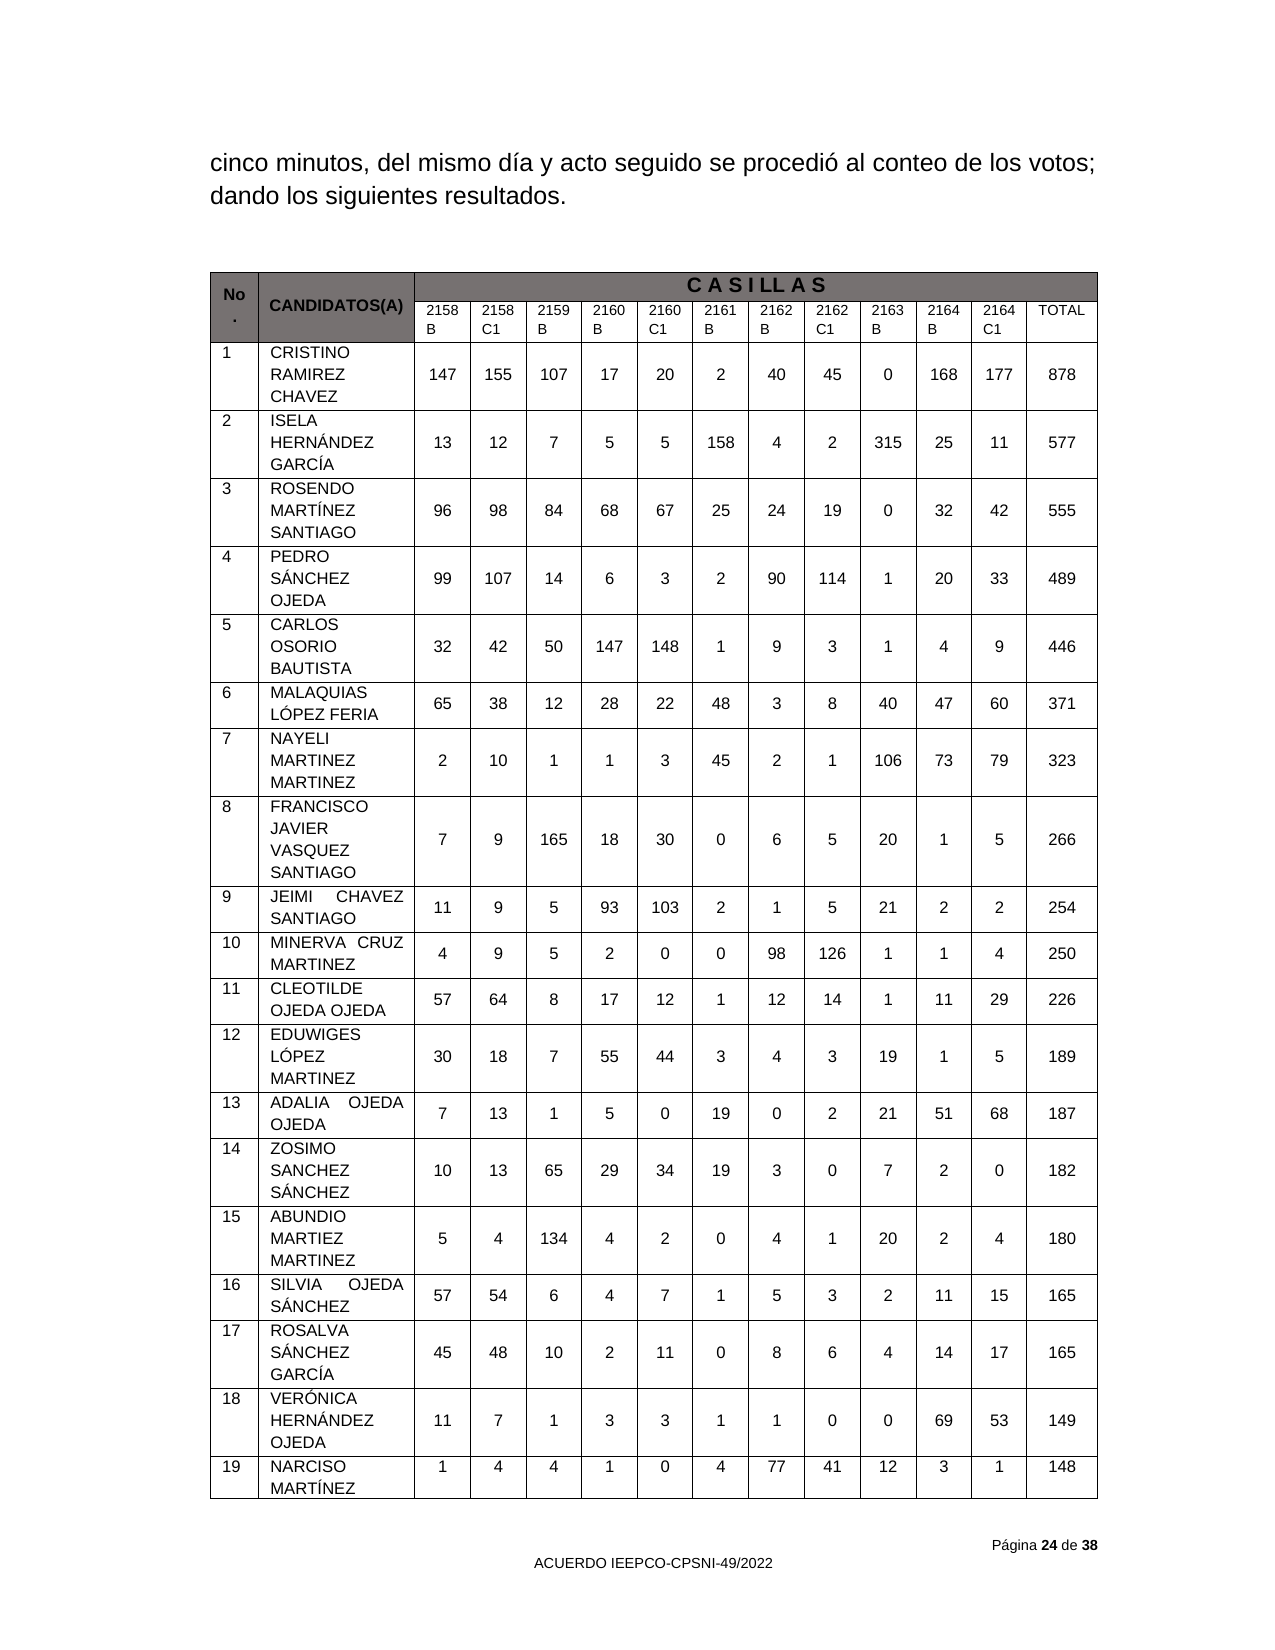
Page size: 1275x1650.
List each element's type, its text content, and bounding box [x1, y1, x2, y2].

table_cell ISELA HERNÁNDEZ GARCÍA [259, 411, 414, 478]
table_cell 7 [861, 1139, 916, 1206]
table_cell 6 [749, 797, 804, 886]
table_cell 42 [471, 615, 526, 682]
table_cell 12 [527, 683, 581, 728]
table_cell 90 [749, 547, 804, 614]
table_cell 2 [582, 1321, 637, 1388]
table_cell 5 [527, 933, 581, 978]
table_cell EDUWIGES LÓPEZ MARTINEZ [259, 1025, 414, 1092]
table_cell 8 [211, 797, 258, 886]
table_cell 1 [527, 1389, 581, 1456]
table_cell 22 [638, 683, 692, 728]
table_cell 2 [638, 1207, 692, 1274]
table_cell 10 [211, 933, 258, 978]
table_cell 0 [861, 1389, 916, 1456]
table_cell 1 [917, 797, 971, 886]
table_cell TOTAL [1027, 302, 1097, 342]
table_cell 2 [693, 343, 748, 409]
table_cell 17 [211, 1321, 258, 1388]
table_cell 8 [527, 979, 581, 1024]
table_cell 7 [527, 1025, 581, 1092]
table_cell 18 [582, 797, 637, 886]
table_cell 2162 B [749, 302, 804, 342]
table_cell 371 [1027, 683, 1097, 728]
table_cell ADALIA OJEDA OJEDA [259, 1093, 414, 1138]
table_cell VERÓNICA HERNÁNDEZ OJEDA [259, 1389, 414, 1456]
table_cell 12 [638, 979, 692, 1024]
table_cell 4 [749, 1207, 804, 1274]
table_cell 4 [415, 933, 470, 978]
table_cell 0 [805, 1139, 860, 1206]
table_cell 1 [749, 887, 804, 932]
table_cell 0 [749, 1093, 804, 1138]
table_cell 2 [582, 933, 637, 978]
table_cell 1 [693, 1389, 748, 1456]
table_cell 6 [527, 1275, 581, 1320]
table_cell 2160 C1 [638, 302, 692, 342]
table_cell 0 [693, 1207, 748, 1274]
table_cell 57 [415, 1275, 470, 1320]
table_cell 5 [638, 411, 692, 478]
table_cell 7 [638, 1275, 692, 1320]
table_cell 1 [805, 1207, 860, 1274]
table_cell 446 [1027, 615, 1097, 682]
table_cell 577 [1027, 411, 1097, 478]
table_cell 10 [527, 1321, 581, 1388]
table_cell 13 [471, 1093, 526, 1138]
table_cell 2158 B [415, 302, 470, 342]
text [209, 148, 1098, 209]
table_cell 15 [972, 1275, 1026, 1320]
table_cell 189 [1027, 1025, 1097, 1092]
table_cell 0 [638, 1457, 692, 1498]
table_cell 4 [693, 1457, 748, 1498]
table_cell 15 [211, 1207, 258, 1274]
table_cell 17 [972, 1321, 1026, 1388]
table_cell 44 [638, 1025, 692, 1092]
table_cell 21 [861, 887, 916, 932]
table_cell 54 [471, 1275, 526, 1320]
table_cell 11 [917, 1275, 971, 1320]
table_cell 0 [638, 933, 692, 978]
table_cell 1 [861, 933, 916, 978]
table_cell 12 [749, 979, 804, 1024]
table_cell 147 [415, 343, 470, 409]
table_cell 555 [1027, 479, 1097, 546]
table_cell 17 [582, 343, 637, 409]
table_cell 7 [211, 729, 258, 796]
table_cell 65 [527, 1139, 581, 1206]
table_cell ZOSIMO SANCHEZ SÁNCHEZ [259, 1139, 414, 1206]
table_cell 177 [972, 343, 1026, 409]
table_cell 20 [638, 343, 692, 409]
table_cell 2 [917, 1139, 971, 1206]
table_cell 266 [1027, 797, 1097, 886]
table_cell 68 [582, 479, 637, 546]
table_cell 2 [917, 1207, 971, 1274]
table_cell CRISTINO RAMIREZ CHAVEZ [259, 343, 414, 409]
table_cell 19 [693, 1139, 748, 1206]
table_cell 51 [917, 1093, 971, 1138]
table_cell 34 [638, 1139, 692, 1206]
table_cell 1 [693, 1275, 748, 1320]
table_cell 165 [527, 797, 581, 886]
table_cell 5 [972, 797, 1026, 886]
table_cell CARLOS OSORIO BAUTISTA [259, 615, 414, 682]
table_cell 11 [415, 1389, 470, 1456]
table_cell 93 [582, 887, 637, 932]
table_cell 155 [471, 343, 526, 409]
table_cell 489 [1027, 547, 1097, 614]
table_cell 4 [749, 411, 804, 478]
table_cell 6 [211, 683, 258, 728]
table_cell 3 [749, 1139, 804, 1206]
table_cell 3 [638, 1389, 692, 1456]
table_cell 5 [582, 1093, 637, 1138]
table_cell 5 [805, 797, 860, 886]
table_cell 98 [749, 933, 804, 978]
table_cell 14 [211, 1139, 258, 1206]
table_cell 20 [861, 797, 916, 886]
table_cell 7 [527, 411, 581, 478]
table_cell 11 [972, 411, 1026, 478]
table_cell 158 [693, 411, 748, 478]
table_cell 149 [1027, 1389, 1097, 1456]
table_cell MINERVA CRUZ MARTINEZ [259, 933, 414, 978]
table_cell 32 [917, 479, 971, 546]
table_cell 2161 B [693, 302, 748, 342]
table_cell 106 [861, 729, 916, 796]
table_cell 2 [805, 411, 860, 478]
table_cell 45 [415, 1321, 470, 1388]
table_cell 5 [415, 1207, 470, 1274]
table_cell 9 [471, 887, 526, 932]
table_cell 226 [1027, 979, 1097, 1024]
table_cell 2 [749, 729, 804, 796]
table_cell 67 [638, 479, 692, 546]
table_cell 2158 C1 [471, 302, 526, 342]
table_cell 2164 C1 [972, 302, 1026, 342]
table_cell 25 [693, 479, 748, 546]
table_cell 0 [805, 1389, 860, 1456]
table_cell 147 [582, 615, 637, 682]
table_cell 1 [211, 343, 258, 409]
table_cell 0 [638, 1093, 692, 1138]
table_cell 30 [638, 797, 692, 886]
table_cell 323 [1027, 729, 1097, 796]
table_cell ROSALVA SÁNCHEZ GARCÍA [259, 1321, 414, 1388]
table_cell 148 [1027, 1457, 1097, 1498]
table_cell 2 [693, 887, 748, 932]
table_cell 19 [861, 1025, 916, 1092]
table_cell 5 [972, 1025, 1026, 1092]
table_cell ABUNDIO MARTIEZ MARTINEZ [259, 1207, 414, 1274]
table_cell 2 [972, 887, 1026, 932]
table_cell 99 [415, 547, 470, 614]
table_cell 4 [917, 615, 971, 682]
table_cell 5 [749, 1275, 804, 1320]
table_cell 4 [582, 1207, 637, 1274]
table_cell 13 [415, 411, 470, 478]
table_cell 29 [972, 979, 1026, 1024]
table_cell 1 [917, 1025, 971, 1092]
table_cell 96 [415, 479, 470, 546]
table_cell 42 [972, 479, 1026, 546]
table_cell 68 [972, 1093, 1026, 1138]
table_cell 12 [211, 1025, 258, 1092]
table_cell 180 [1027, 1207, 1097, 1274]
table_cell 165 [1027, 1321, 1097, 1388]
table_cell 1 [861, 547, 916, 614]
table_cell 126 [805, 933, 860, 978]
table_cell 4 [972, 933, 1026, 978]
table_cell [259, 1457, 414, 1498]
table_cell SILVIA OJEDA SÁNCHEZ [259, 1275, 414, 1320]
table_cell 38 [471, 683, 526, 728]
table_cell 3 [211, 479, 258, 546]
table_cell 12 [861, 1457, 916, 1498]
table_cell 17 [582, 979, 637, 1024]
table_cell 1 [972, 1457, 1026, 1498]
table_cell 254 [1027, 887, 1097, 932]
table_cell 28 [582, 683, 637, 728]
table_cell 20 [917, 547, 971, 614]
table_cell 79 [972, 729, 1026, 796]
table_cell 8 [805, 683, 860, 728]
table_cell 103 [638, 887, 692, 932]
table_cell 9 [749, 615, 804, 682]
table_cell 13 [471, 1139, 526, 1206]
table_cell 3 [805, 1275, 860, 1320]
table_cell FRANCISCO JAVIER VASQUEZ SANTIAGO [259, 797, 414, 886]
table_cell 5 [805, 887, 860, 932]
table_cell 11 [415, 887, 470, 932]
table_cell 18 [211, 1389, 258, 1456]
table_cell 47 [917, 683, 971, 728]
table_cell 1 [861, 615, 916, 682]
table_cell 250 [1027, 933, 1097, 978]
table_cell 2 [211, 411, 258, 478]
table_cell 107 [527, 343, 581, 409]
table_cell 315 [861, 411, 916, 478]
table_cell 2 [415, 729, 470, 796]
table_cell 33 [972, 547, 1026, 614]
table_cell 3 [805, 1025, 860, 1092]
table_cell 10 [415, 1139, 470, 1206]
table_cell 2162 C1 [805, 302, 860, 342]
table_cell 9 [972, 615, 1026, 682]
table_cell 107 [471, 547, 526, 614]
table_cell 7 [415, 797, 470, 886]
table_cell 4 [527, 1457, 581, 1498]
table_cell 19 [693, 1093, 748, 1138]
table_cell 1 [693, 979, 748, 1024]
table_cell 12 [471, 411, 526, 478]
table_cell 0 [693, 797, 748, 886]
table_cell 9 [471, 797, 526, 886]
table_cell 14 [917, 1321, 971, 1388]
table_cell 4 [211, 547, 258, 614]
table_cell 4 [582, 1275, 637, 1320]
table_cell PEDRO SÁNCHEZ OJEDA [259, 547, 414, 614]
table_cell 16 [211, 1275, 258, 1320]
table_cell 29 [582, 1139, 637, 1206]
table_cell 41 [805, 1457, 860, 1498]
table_cell 45 [693, 729, 748, 796]
table_cell 53 [972, 1389, 1026, 1456]
table_cell 21 [861, 1093, 916, 1138]
table_cell 11 [638, 1321, 692, 1388]
table_cell 1 [527, 1093, 581, 1138]
table_cell 7 [415, 1093, 470, 1138]
table_cell 2 [917, 887, 971, 932]
table_cell 1 [582, 1457, 637, 1498]
table_cell 3 [638, 547, 692, 614]
table_cell 4 [861, 1321, 916, 1388]
table_cell 98 [471, 479, 526, 546]
table_cell 45 [805, 343, 860, 409]
table_cell 4 [471, 1207, 526, 1274]
table_cell 1 [861, 979, 916, 1024]
table_cell 40 [861, 683, 916, 728]
table_cell 187 [1027, 1093, 1097, 1138]
table_cell 65 [415, 683, 470, 728]
table_cell 5 [527, 887, 581, 932]
table_cell 6 [805, 1321, 860, 1388]
table_header C A S I LL A S [415, 273, 1097, 301]
table_cell 134 [527, 1207, 581, 1274]
table_cell 1 [527, 729, 581, 796]
table_cell 19 [805, 479, 860, 546]
table_cell 18 [471, 1025, 526, 1092]
table_cell 0 [861, 479, 916, 546]
table_header CANDIDATOS(A) [259, 273, 414, 342]
table_cell 0 [693, 933, 748, 978]
table_cell 13 [211, 1093, 258, 1138]
table_cell 14 [527, 547, 581, 614]
table_cell 2160 B [582, 302, 637, 342]
table_cell 25 [917, 411, 971, 478]
table_cell 32 [415, 615, 470, 682]
table_cell CLEOTILDE OJEDA OJEDA [259, 979, 414, 1024]
table_cell 57 [415, 979, 470, 1024]
table_cell 165 [1027, 1275, 1097, 1320]
table_cell 182 [1027, 1139, 1097, 1206]
table_cell MALAQUIAS LÓPEZ FERIA [259, 683, 414, 728]
table_cell 14 [805, 979, 860, 1024]
table_cell 64 [471, 979, 526, 1024]
table_cell 11 [211, 979, 258, 1024]
table_cell 69 [917, 1389, 971, 1456]
table_cell 24 [749, 479, 804, 546]
table_cell 30 [415, 1025, 470, 1092]
table_cell 114 [805, 547, 860, 614]
table_cell 0 [861, 343, 916, 409]
table_cell JEIMI CHAVEZ SANTIAGO [259, 887, 414, 932]
table_cell 2 [861, 1275, 916, 1320]
table_cell 84 [527, 479, 581, 546]
table_cell 1 [693, 615, 748, 682]
table_header No. [211, 273, 258, 342]
table_cell ROSENDO MARTÍNEZ SANTIAGO [259, 479, 414, 546]
table_cell 0 [693, 1321, 748, 1388]
table_cell 3 [917, 1457, 971, 1498]
table_cell 9 [211, 887, 258, 932]
table_cell 3 [582, 1389, 637, 1456]
table_cell 55 [582, 1025, 637, 1092]
table_cell 168 [917, 343, 971, 409]
table_cell 2159 B [527, 302, 581, 342]
table_cell 4 [972, 1207, 1026, 1274]
table_cell 878 [1027, 343, 1097, 409]
table_cell 10 [471, 729, 526, 796]
table_cell 73 [917, 729, 971, 796]
table_cell 1 [917, 933, 971, 978]
table_cell 1 [582, 729, 637, 796]
table_cell 9 [471, 933, 526, 978]
table_cell 4 [471, 1457, 526, 1498]
table_cell 2 [805, 1093, 860, 1138]
table_cell 11 [917, 979, 971, 1024]
table_cell 20 [861, 1207, 916, 1274]
table_cell 77 [749, 1457, 804, 1498]
table_cell 3 [638, 729, 692, 796]
table_cell 2 [693, 547, 748, 614]
table_cell 60 [972, 683, 1026, 728]
table_cell 40 [749, 343, 804, 409]
table_cell 2164 B [917, 302, 971, 342]
table_cell 2163 B [861, 302, 916, 342]
table_cell 148 [638, 615, 692, 682]
table_cell 4 [749, 1025, 804, 1092]
table_cell 1 [805, 729, 860, 796]
table_cell 5 [582, 411, 637, 478]
table_cell 1 [415, 1457, 470, 1498]
table_cell 48 [693, 683, 748, 728]
table_cell 6 [582, 547, 637, 614]
table_cell NAYELI MARTINEZ MARTINEZ [259, 729, 414, 796]
table_cell 5 [211, 615, 258, 682]
table_cell 19 [211, 1457, 258, 1498]
table_cell 7 [471, 1389, 526, 1456]
table_cell 8 [749, 1321, 804, 1388]
table_cell 50 [527, 615, 581, 682]
table_cell 0 [972, 1139, 1026, 1206]
table_cell 3 [749, 683, 804, 728]
table_cell 48 [471, 1321, 526, 1388]
table_cell 1 [749, 1389, 804, 1456]
table_cell 3 [805, 615, 860, 682]
table_cell 3 [693, 1025, 748, 1092]
